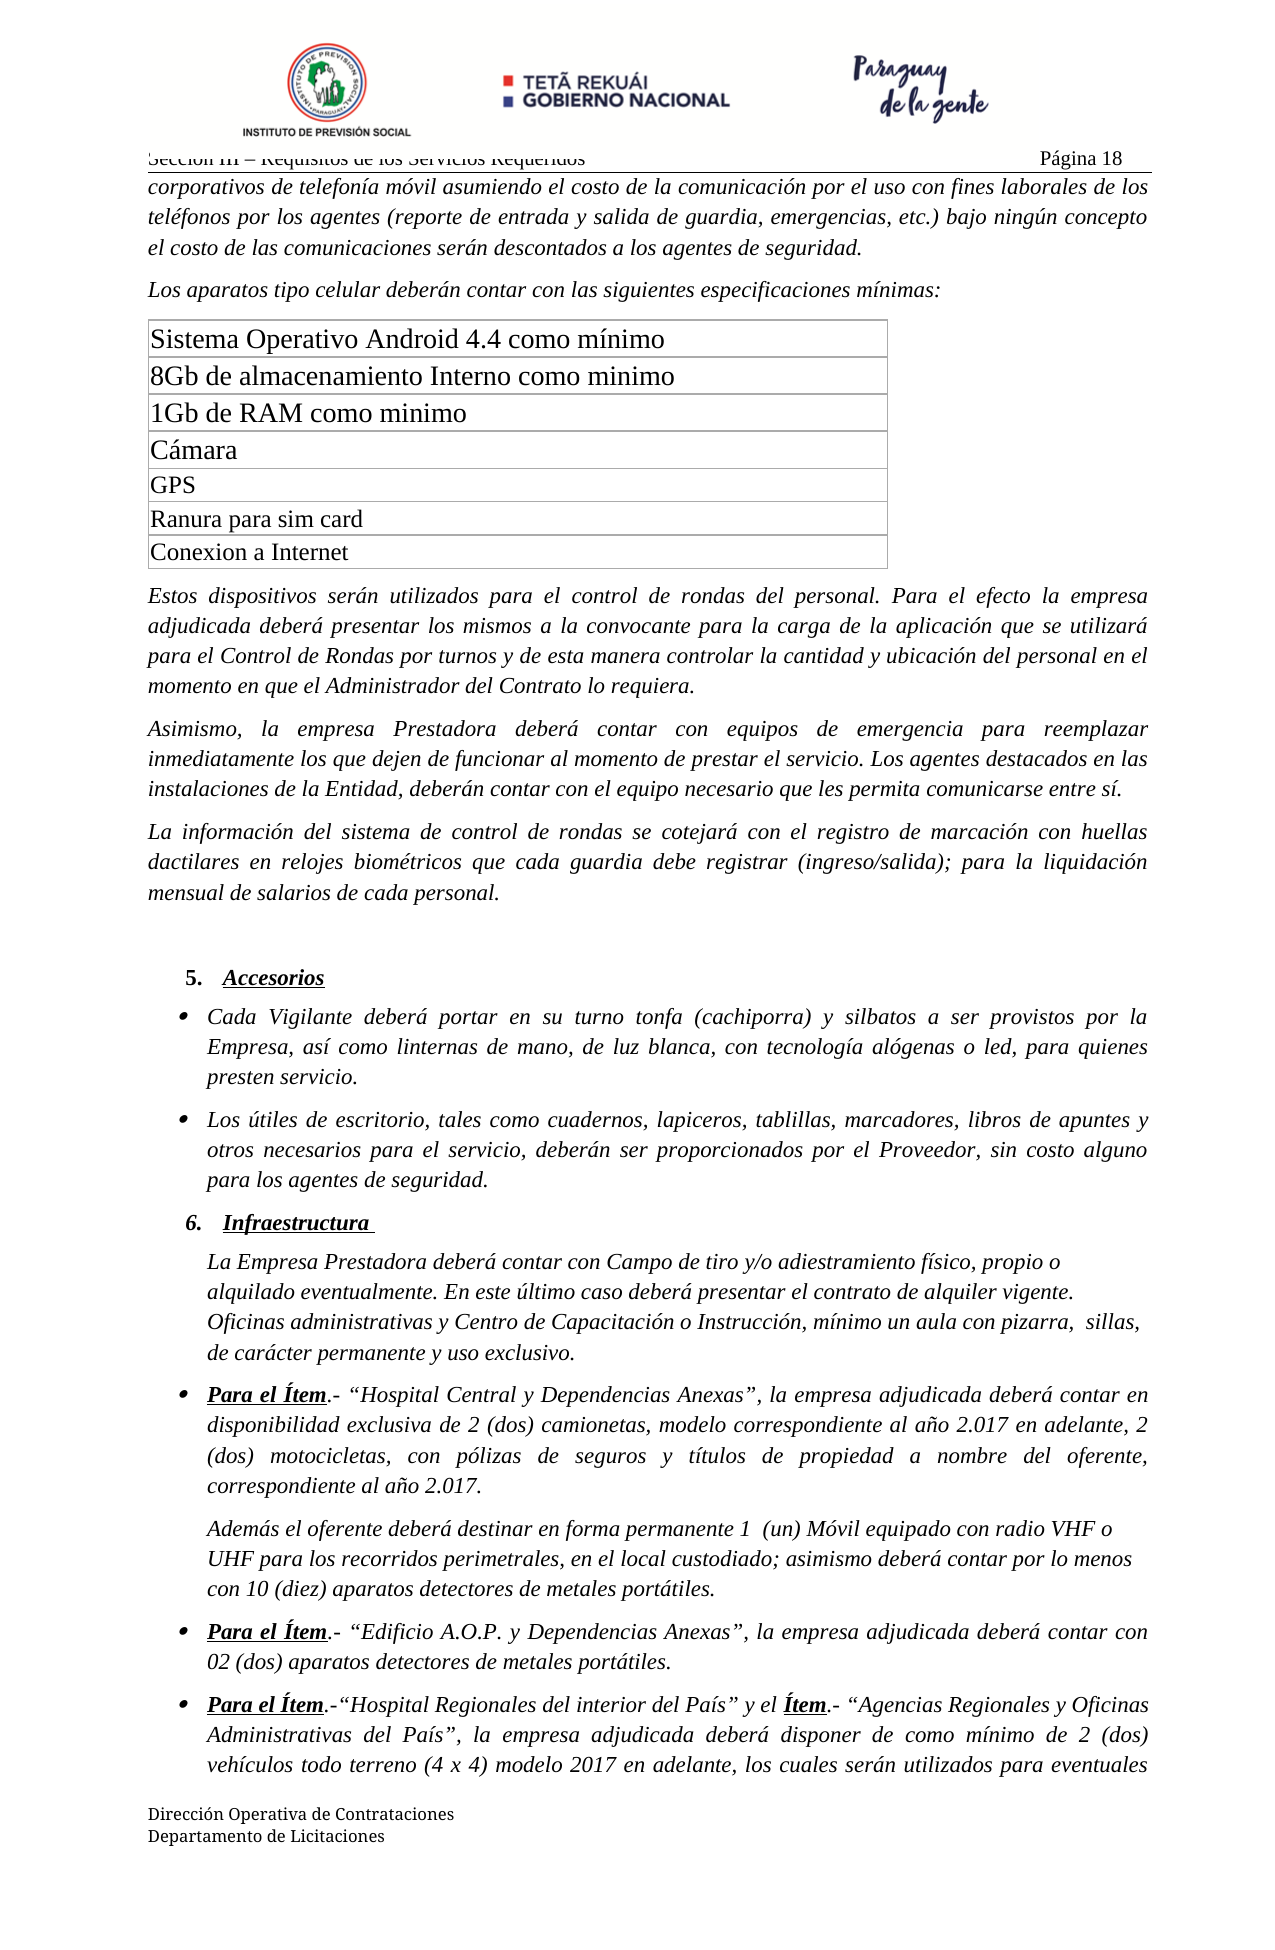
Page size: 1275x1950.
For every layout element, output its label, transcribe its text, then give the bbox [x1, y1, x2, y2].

text La Empresa Prestadora deberá contar con Campo de tiro y/o adiestramiento físico, propio o alquilado eventualmente. En este último caso deberá presentar el contrato de alquiler vigente. Oficinas administrativas y Centro de Capacitación o Instrucción, mínimo un aula con pizarra, sillas, de carácter permanente y uso exclusivo. [207, 1248, 1152, 1365]
table_cell Ranura para sim card [149, 502, 887, 534]
list Para el Ítem.- “Edificio A.O.P. y Dependencias Anexas”, la empresa adjudicada deberá contar con 02 (dos) aparatos detectores de metales portátiles. [177, 1618, 1152, 1674]
list Infraestructura [185, 1209, 1152, 1236]
text Los aparatos tipo celular deberán contar con las siguientes especificaciones mínimas: [148, 276, 1152, 303]
table_cell GPS [149, 469, 887, 501]
picture [148, 4, 1039, 158]
text La información del sistema de control de rondas se cotejará con el registro de marcación con huellas dactilares en relojes biométricos que cada guardia debe registrar (ingreso/salida); para la liquidación mensual de salarios de cada personal. [148, 818, 1152, 905]
text Además el oferente deberá destinar en forma permanente 1 (un) Móvil equipado con radio VHF o UHF para los recorridos perimetrales, en el local custodiado; asimismo deberá contar por lo menos con 10 (diez) aparatos detectores de metales portátiles. [207, 1515, 1152, 1601]
table_cell 8Gb de almacenamiento Interno como minimo [149, 358, 887, 393]
list Los útiles de escritorio, tales como cuadernos, lapiceros, tablillas, marcadores, libros de apuntes y otros necesarios para el servicio, deberán ser proporcionados por el Proveedor, sin costo alguno para los agentes de seguridad. [177, 1106, 1152, 1193]
list Accesorios [185, 964, 1152, 990]
table_cell Cámara [149, 432, 887, 467]
table_cell 1Gb de RAM como minimo [149, 395, 887, 430]
table_cell Conexion a Internet [149, 536, 887, 568]
text Estos dispositivos serán utilizados para el control de rondas del personal. Para el efecto la empresa adjudicada deberá presentar los mismos a la convocante para la carga de la aplicación que se utilizará para el Control de Rondas por turnos y de esta manera controlar la cantidad y ubicación del personal en el momento en que el Administrador del Contrato lo requiera. [148, 582, 1152, 699]
table_header Sistema Operativo Android 4.4 como mínimo [149, 321, 887, 356]
list Para el Ítem.- “Hospital Central y Dependencias Anexas”, la empresa adjudicada deberá contar en disponibilidad exclusiva de 2 (dos) camionetas, modelo correspondiente al año 2.017 en adelante, 2 (dos) motocicletas, con pólizas de seguros y títulos de propiedad a nombre del oferente, correspondiente al año 2.017. [177, 1381, 1152, 1498]
text Asimismo, la empresa Prestadora deberá contar con equipos de emergencia para reemplazar inmediatamente los que dejen de funcionar al momento de prestar el servicio. Los agentes destacados en las instalaciones de la Entidad, deberán contar con el equipo necesario que les permita comunicarse entre sí. [148, 715, 1152, 802]
list Cada Vigilante deberá portar en su turno tonfa (cachiporra) y silbatos a ser provistos por la Empresa, así como linternas de mano, de luz blanca, con tecnología alógenas o led, para quienes presten servicio. [177, 1003, 1152, 1090]
